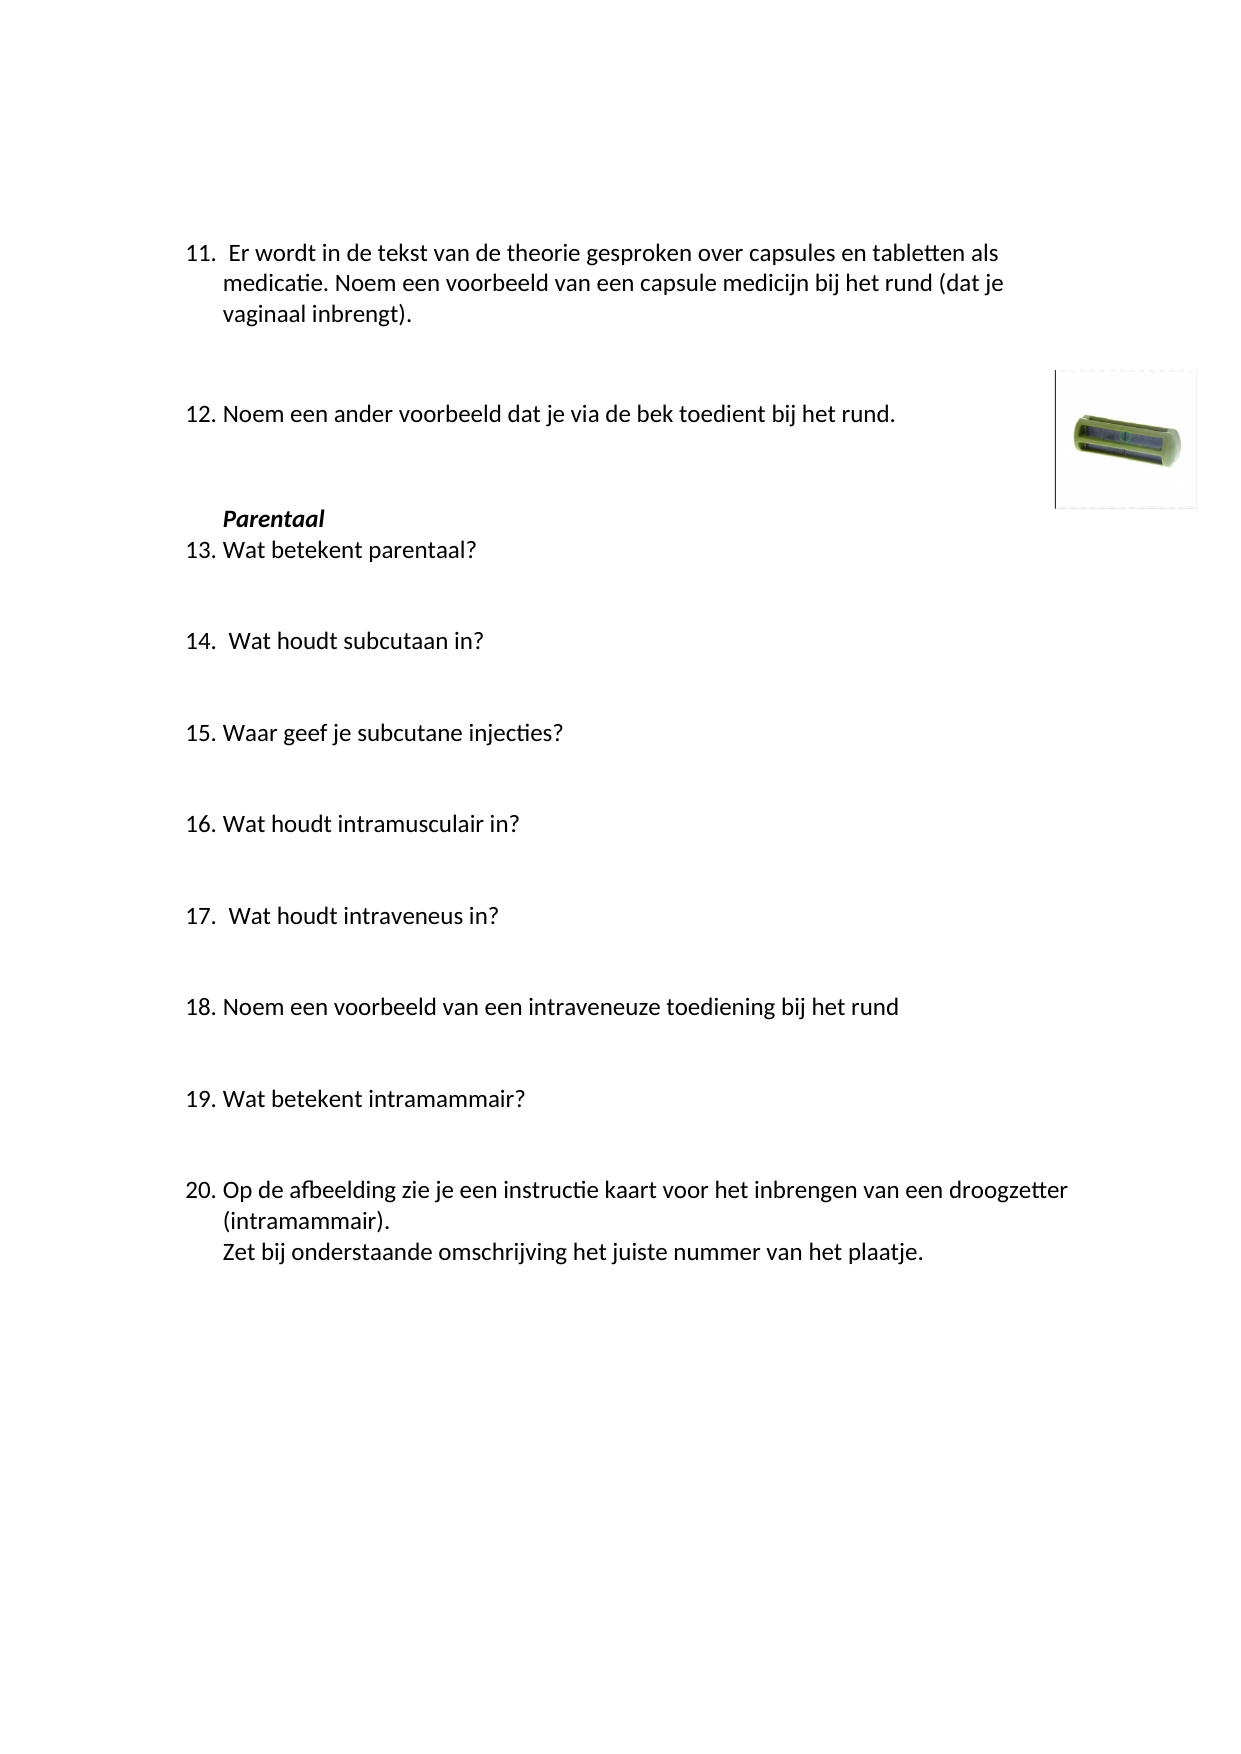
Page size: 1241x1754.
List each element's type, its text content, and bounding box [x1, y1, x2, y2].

list Wat houdt intramusculair in? [185, 808, 1093, 839]
list Waar geef je subcutane injecties? [185, 717, 1093, 747]
list Wat houdt intraveneus in? [185, 900, 1093, 931]
list Wat houdt subcutaan in? [185, 625, 1093, 656]
list Er wordt in de tekst van de theorie gesproken over capsules en tabletten als medicatie. Noem een voorbeeld van een capsule medicijn bij het rund (dat je vaginaal inbrengt). [185, 237, 1093, 328]
list Wat betekent intramammair? [185, 1083, 1093, 1114]
list Wat betekent parentaal? [185, 534, 1093, 564]
list Noem een ander voorbeeld dat je via de bek toedient bij het rund. [185, 398, 1054, 429]
list Op de afbeelding zie je een instructie kaart voor het inbrengen van een droogzetter (intramammair). [185, 1175, 1093, 1236]
picture [1054, 370, 1197, 509]
list Parentaal [223, 503, 1093, 534]
list Noem een voorbeeld van een intraveneuze toediening bij het rund [185, 992, 1093, 1022]
list Zet bij onderstaande omschrijving het juiste nummer van het plaatje. [223, 1236, 1093, 1266]
